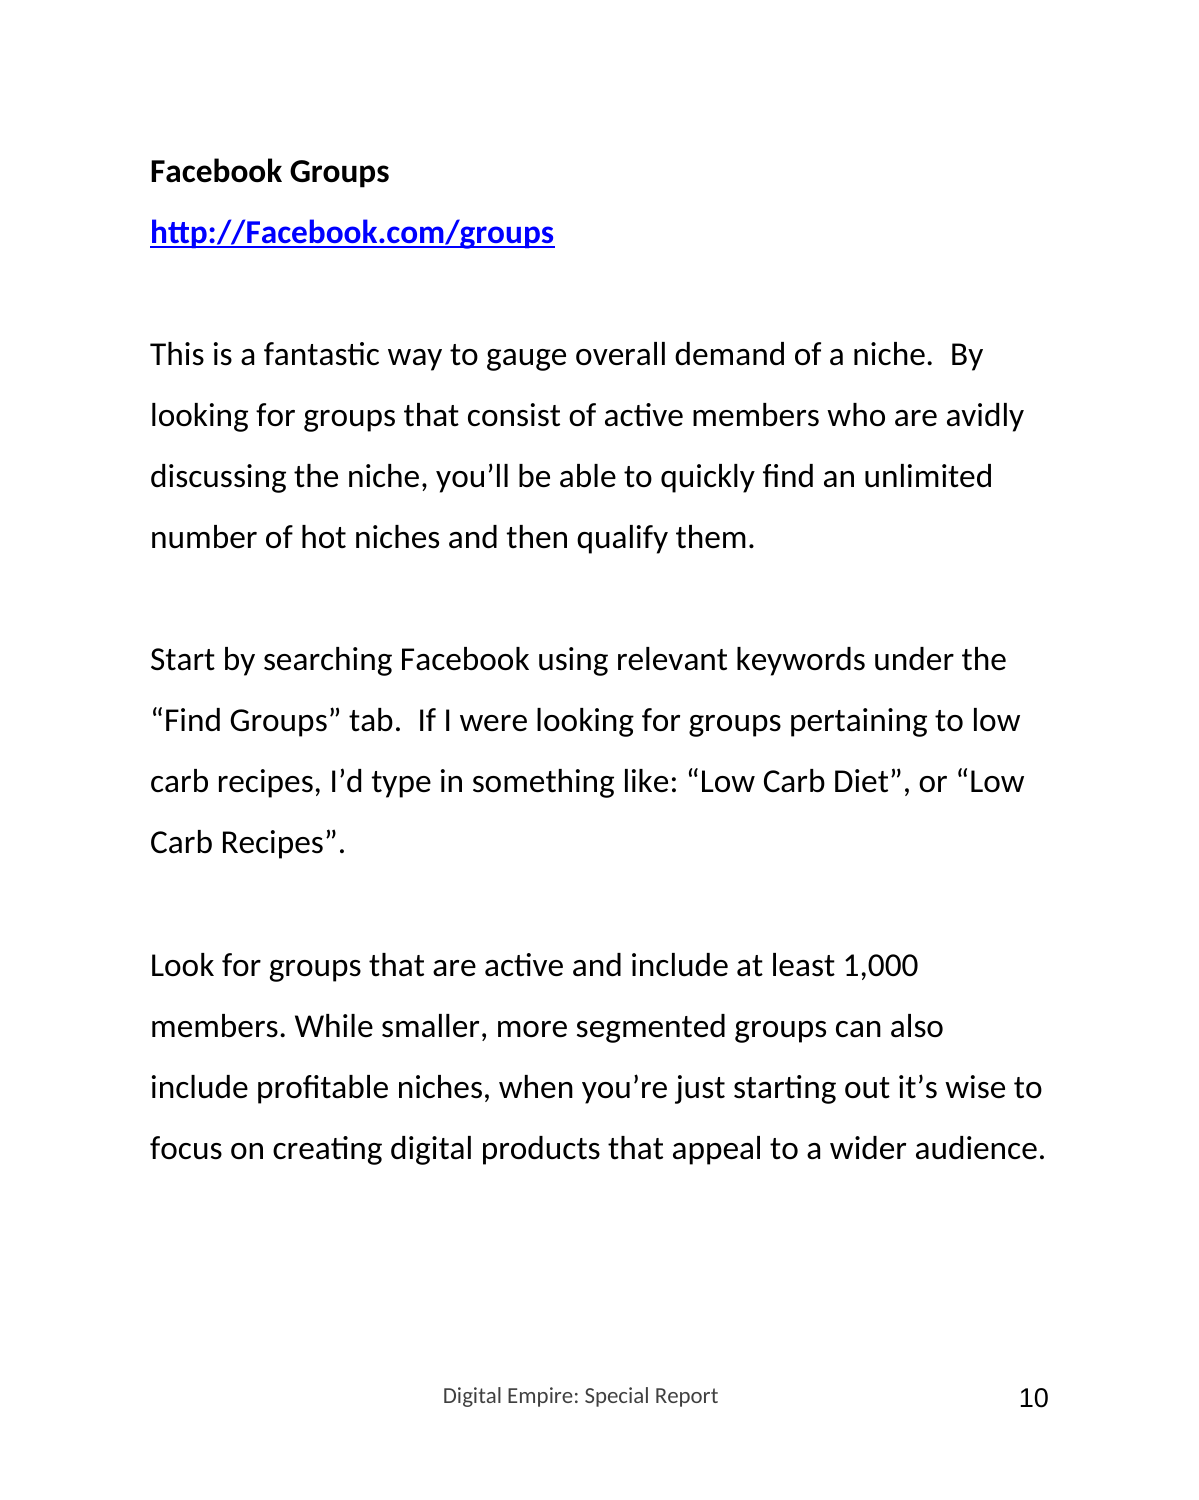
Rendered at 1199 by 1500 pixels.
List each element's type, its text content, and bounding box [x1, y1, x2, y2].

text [150, 150, 1049, 252]
text Look for groups that are active and include at least 1,000 members. While smaller, more segmented groups can also include profitable niches, when you’re just starting out it’s wise to focus on creating digital products that appeal to a wider audience. [150, 943, 1049, 1167]
text Start by searching Facebook using relevant keywords under the “Find Groups” tab. If I were looking for groups pertaining to low carb recipes, I’d type in something like: “Low Carb Diet”, or “Low Carb Recipes”. [150, 638, 1049, 862]
text This is a fantastic way to gauge overall demand of a niche. By looking for groups that consist of active members who are avidly discussing the niche, you’ll be able to quickly find an unlimited number of hot niches and then qualify them. [150, 333, 1049, 557]
